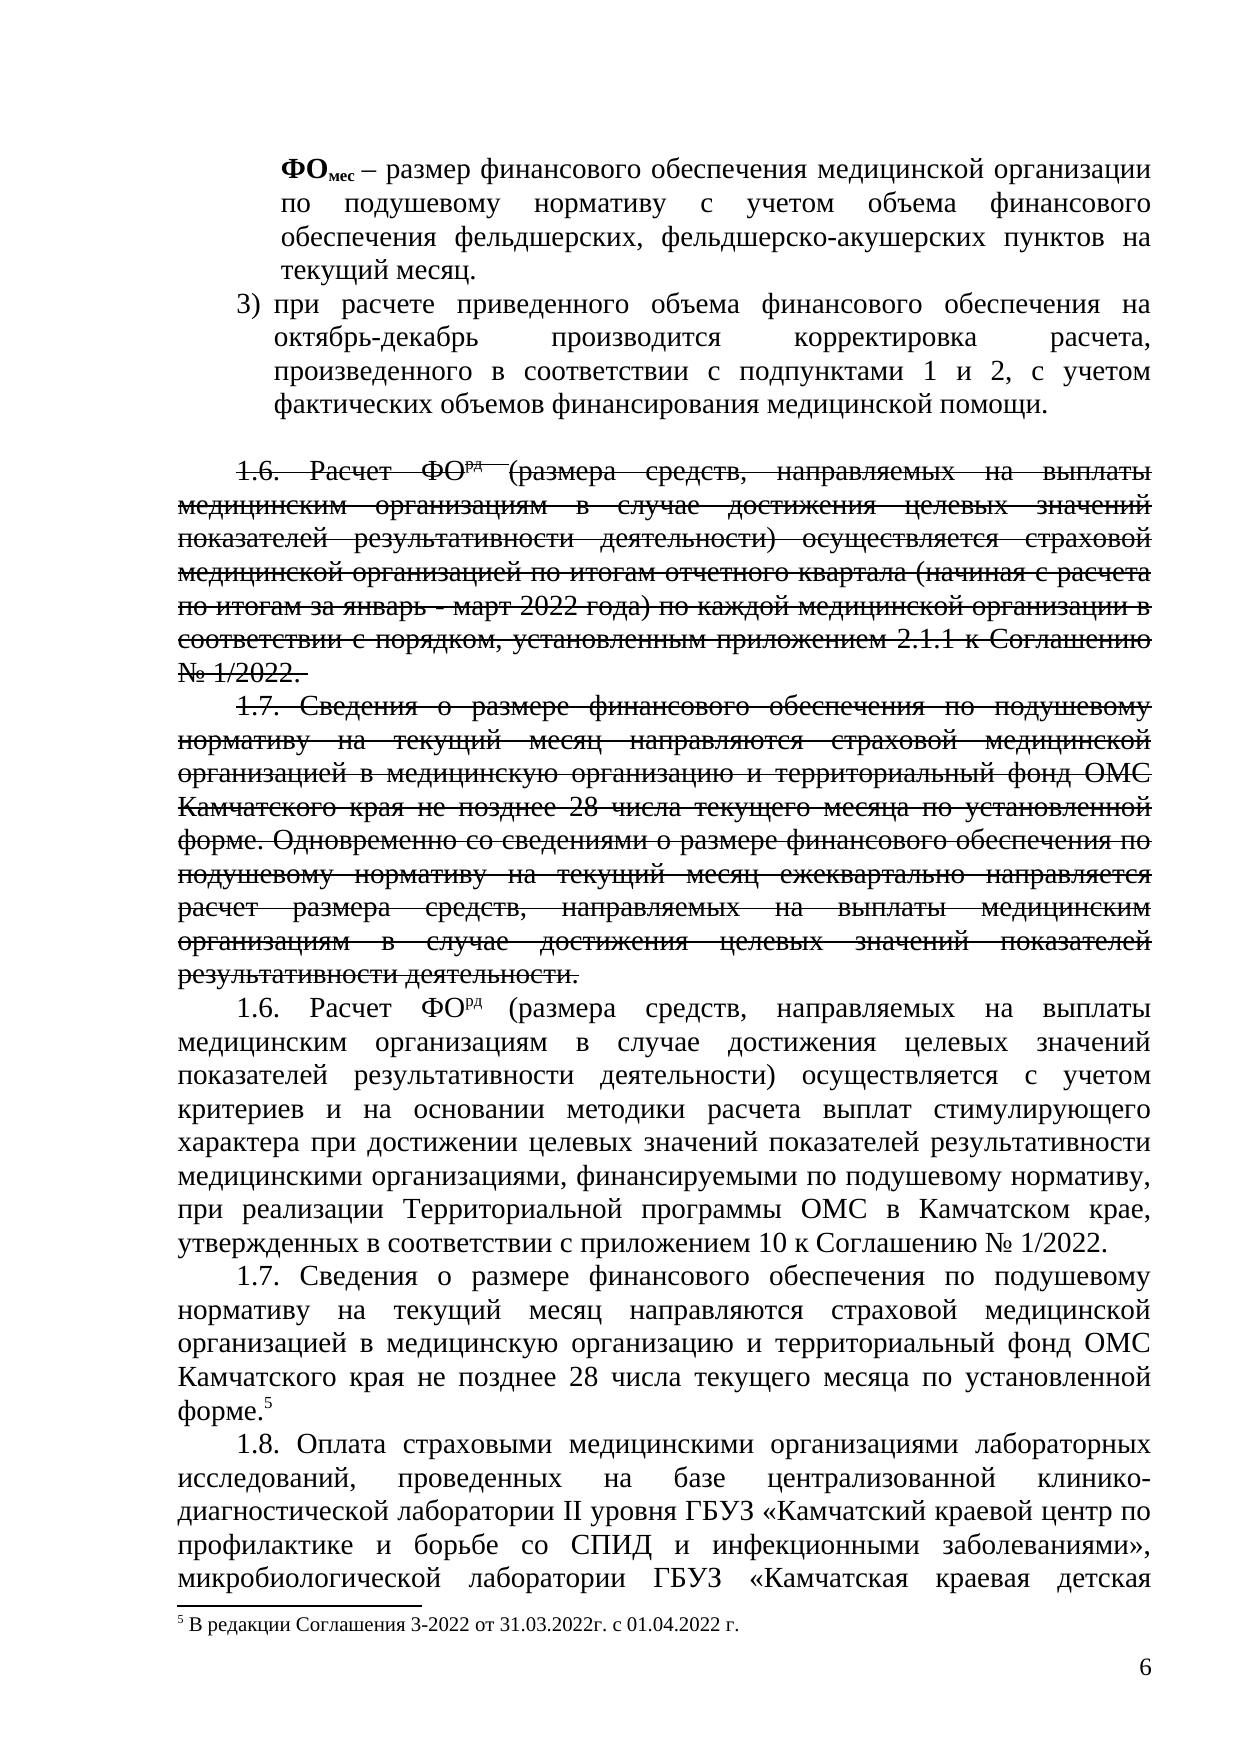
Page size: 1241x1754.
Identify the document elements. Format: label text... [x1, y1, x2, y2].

text 1.6. Расчет ФОрд (размера средств, направляемых на выплаты медицинским организациям в случае достижения целевых значений показателей результативности деятельности) осуществляется страховой медицинской организацией по итогам отчетного квартала (начиная с расчета по итогам за январь - март 2022 года) по каждой медицинской организации в соответствии с порядком, установленным приложением 2.1.1 к Соглашению № 1/2022. [177, 506, 1152, 539]
text 1.7. Сведения о размере финансового обеспечения по подушевому нормативу на текущий месяц направляются страховой медицинской организацией в медицинскую организацию и территориальный фонд ОМС Камчатского края не позднее 28 числа текущего месяца по установленной форме. Одновременно со сведениями о размере финансового обеспечения по подушевому нормативу на текущий месяц ежеквартально направляется расчет размера средств, направляемых на выплаты медицинским организациям в случае достижения целевых значений показателей результативности деятельности. [177, 942, 1152, 990]
text 1.7. Сведения о размере финансового обеспечения по подушевому нормативу на текущий месяц направляются страховой медицинской организацией в медицинскую организацию и территориальный фонд ОМС Камчатского края не позднее 28 числа текущего месяца по установленной форме. [177, 1258, 1152, 1426]
text 1.6. Расчет ФОрд (размера средств, направляемых на выплаты медицинским организациям в случае достижения целевых значений показателей результативности деятельности) осуществляется страховой медицинской организацией по итогам отчетного квартала (начиная с расчета по итогам за январь - март 2022 года) по каждой медицинской организации в соответствии с порядком, установленным приложением 2.1.1 к Соглашению № 1/2022. [177, 607, 1152, 639]
text 1.7. Сведения о размере финансового обеспечения по подушевому нормативу на текущий месяц направляются страховой медицинской организацией в медицинскую организацию и территориальный фонд ОМС Камчатского края не позднее 28 числа текущего месяца по установленной форме. Одновременно со сведениями о размере финансового обеспечения по подушевому нормативу на текущий месяц ежеквартально направляется расчет размера средств, направляемых на выплаты медицинским организациям в случае достижения целевых значений показателей результативности деятельности. [177, 875, 1152, 941]
text 1.6. Расчет ФОрд (размера средств, направляемых на выплаты медицинским организациям в случае достижения целевых значений показателей результативности деятельности) осуществляется страховой медицинской организацией по итогам отчетного квартала (начиная с расчета по итогам за январь - март 2022 года) по каждой медицинской организации в соответствии с порядком, установленным приложением 2.1.1 к Соглашению № 1/2022. [177, 540, 1152, 606]
list при расчете приведенного объема финансового обеспечения на октябрь-декабрь производится корректировка расчета, произведенного в соответствии с подпунктами 1 и 2, с учетом фактических объемов финансирования медицинской помощи. [236, 286, 1152, 420]
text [177, 1426, 1152, 1594]
text ФОмес – размер финансового обеспечения медицинской организации по подушевому нормативу с учетом объема финансового обеспечения фельдшерских, фельдшерско-акушерских пунктов на текущий месяц. [281, 152, 1152, 286]
text 1.6. Расчет ФОрд (размера средств, направляемых на выплаты медицинским организациям в случае достижения целевых значений показателей результативности деятельности) осуществляется страховой медицинской организацией по итогам отчетного квартала (начиная с расчета по итогам за январь - март 2022 года) по каждой медицинской организации в соответствии с порядком, установленным приложением 2.1.1 к Соглашению № 1/2022. [177, 453, 1152, 505]
text 1.6. Расчет ФОрд (размера средств, направляемых на выплаты медицинским организациям в случае достижения целевых значений показателей результативности деятельности) осуществляется страховой медицинской организацией по итогам отчетного квартала (начиная с расчета по итогам за январь - март 2022 года) по каждой медицинской организации в соответствии с порядком, установленным приложением 2.1.1 к Соглашению № 1/2022. [177, 640, 1152, 688]
text 1.6. Расчет ФОрд (размера средств, направляемых на выплаты медицинским организациям в случае достижения целевых значений показателей результативности деятельности) осуществляется с учетом критериев и на основании методики расчета выплат стимулирующего характера при достижении целевых значений показателей результативности медицинскими организациями, финансируемыми по подушевому нормативу, при реализации Территориальной программы ОМС в Камчатском крае, утвержденных в соответствии с приложением 10 к Соглашению № 1/2022. [177, 990, 1152, 1258]
text 1.7. Сведения о размере финансового обеспечения по подушевому нормативу на текущий месяц направляются страховой медицинской организацией в медицинскую организацию и территориальный фонд ОМС Камчатского края не позднее 28 числа текущего месяца по установленной форме. Одновременно со сведениями о размере финансового обеспечения по подушевому нормативу на текущий месяц ежеквартально направляется расчет размера средств, направляемых на выплаты медицинским организациям в случае достижения целевых значений показателей результативности деятельности. [177, 688, 1152, 774]
